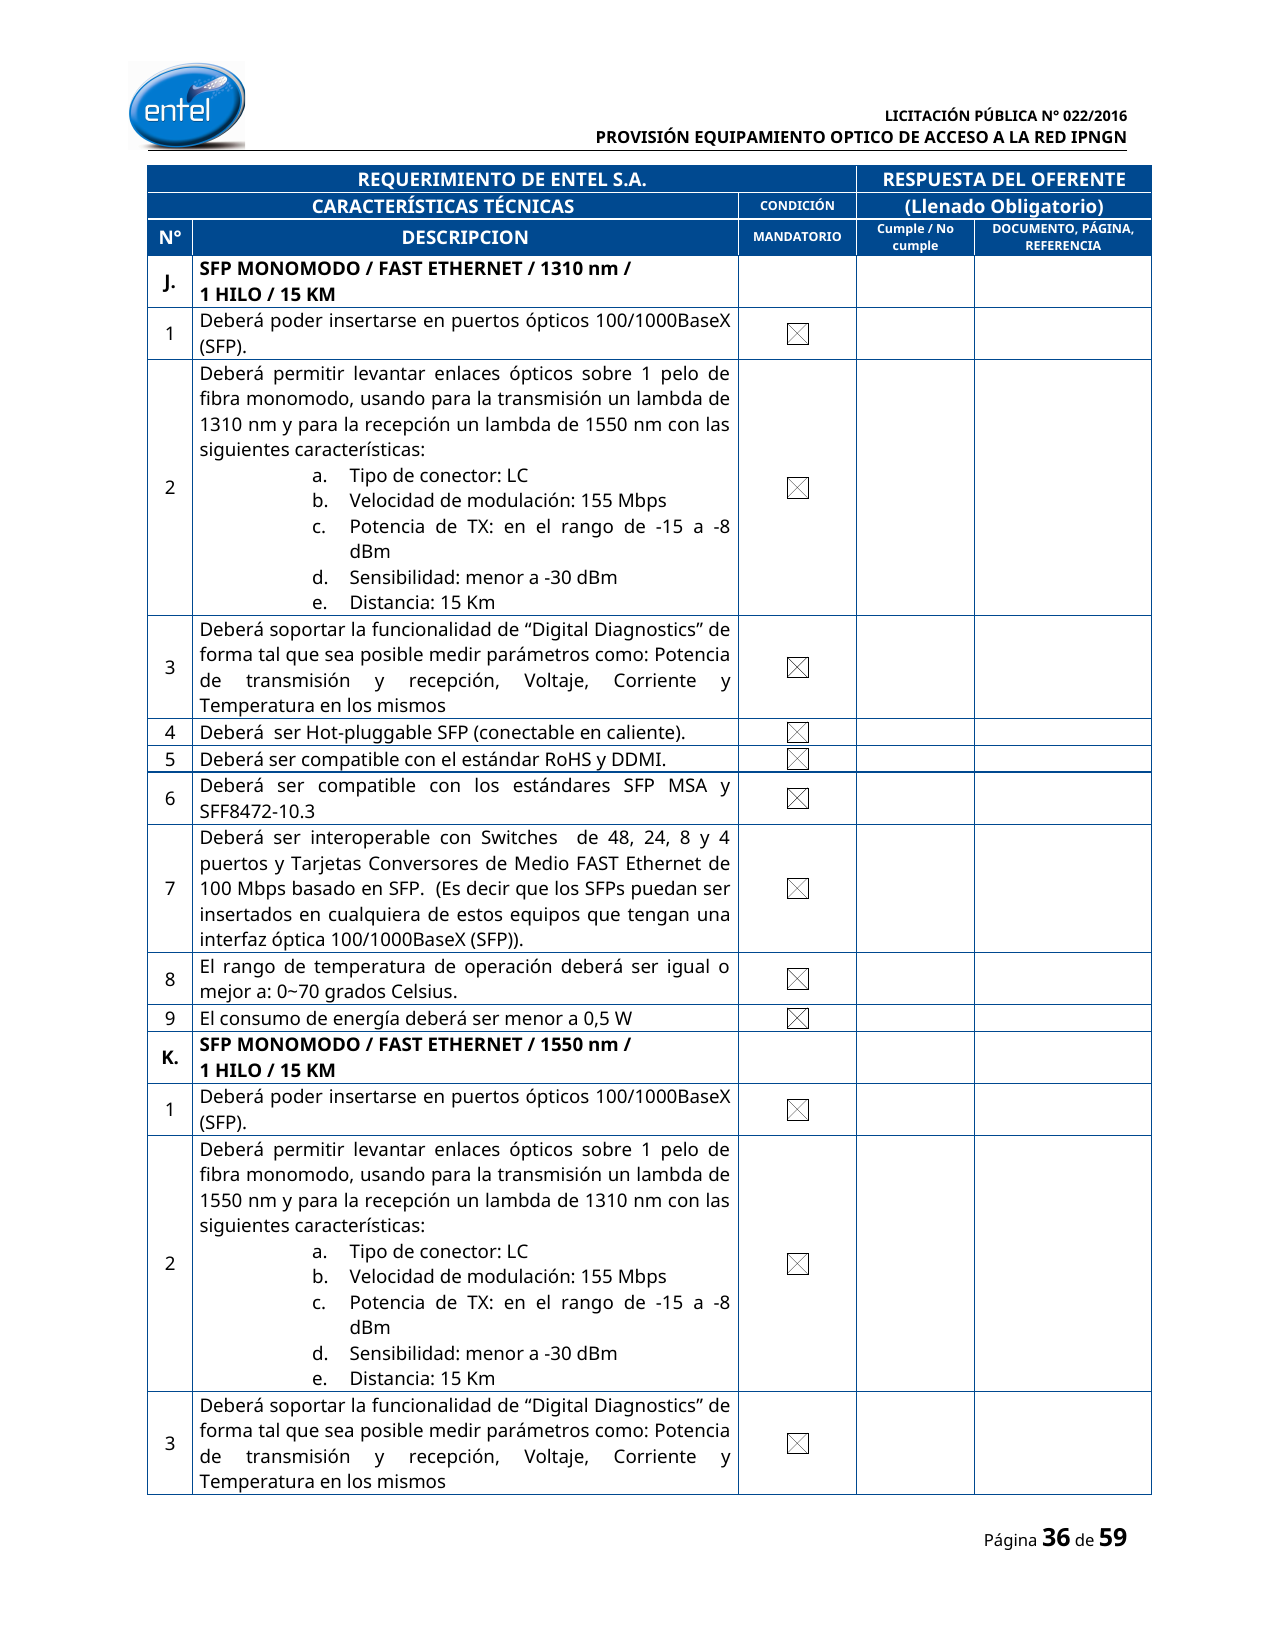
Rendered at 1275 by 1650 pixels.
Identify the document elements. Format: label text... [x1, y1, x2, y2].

table_cell El consumo de energía deberá ser menor a 0,5 W [193, 1005, 738, 1031]
table_cell [739, 1084, 856, 1135]
table_cell 8 [148, 953, 192, 1004]
table_cell [975, 1032, 1151, 1083]
table_cell Deberá poder insertarse en puertos ópticos 100/1000BaseX (SFP). [193, 1084, 738, 1135]
table_cell [975, 1136, 1151, 1391]
table_cell Deberá soportar la funcionalidad de “Digital Diagnostics” de forma tal que sea posible medir parámetros como: Potencia de transmisión y recepción, Voltaje, Corriente y Temperatura en los mismos [193, 1392, 738, 1494]
table_cell (Llenado Obligatorio) [857, 193, 1151, 218]
table_cell [739, 1136, 856, 1391]
table_cell 9 [148, 1005, 192, 1031]
table_cell CONDICIÓN [739, 193, 856, 218]
table_cell [857, 746, 974, 771]
table_cell [739, 308, 856, 359]
table_cell [975, 953, 1151, 1004]
table_cell [857, 1136, 974, 1391]
table_cell [857, 308, 974, 359]
table_cell [739, 746, 856, 771]
table_cell [857, 1392, 974, 1494]
table_cell 6 [148, 773, 192, 823]
table_cell El rango de temperatura de operación deberá ser igual o mejor a: 0~70 grados Celsius. [193, 953, 738, 1004]
table_cell DESCRIPCION [193, 220, 738, 255]
table_cell [739, 256, 856, 307]
table_cell 1 [148, 1084, 192, 1135]
table_cell [857, 825, 974, 952]
table_cell [975, 746, 1151, 771]
table_cell CARACTERÍSTICAS TÉCNICAS [148, 193, 738, 218]
table_cell [857, 1005, 974, 1031]
table_cell [975, 1084, 1151, 1135]
table_cell J. [148, 256, 192, 307]
table_cell MANDATORIO [739, 220, 856, 255]
table_cell Deberá ser Hot-pluggable SFP (conectable en caliente). [193, 719, 738, 745]
table_cell 3 [148, 1392, 192, 1494]
table_cell [857, 773, 974, 823]
table_cell [739, 616, 856, 718]
table_cell Deberá ser compatible con el estándar RoHS y DDMI. [193, 746, 738, 771]
table_cell Deberá permitir levantar enlaces ópticos sobre 1 pelo de fibra monomodo, usando para la transmisión un lambda de 1550 nm y para la recepción un lambda de 1310 nm con las siguientes características: Tipo de conector: LC Velocidad de modulación: 155 Mbps Potencia de TX: en el rango de -15 a -8 dBm Sensibilidad: menor a -30 dBm Distancia: 15 Km [193, 1136, 738, 1391]
table_cell [975, 308, 1151, 359]
table_cell 4 [148, 719, 192, 745]
table_cell [857, 953, 974, 1004]
table_cell [739, 953, 856, 1004]
table_cell Deberá permitir levantar enlaces ópticos sobre 1 pelo de fibra monomodo, usando para la transmisión un lambda de 1310 nm y para la recepción un lambda de 1550 nm con las siguientes características: Tipo de conector: LC Velocidad de modulación: 155 Mbps Potencia de TX: en el rango de -15 a -8 dBm Sensibilidad: menor a -30 dBm Distancia: 15 Km [193, 360, 738, 615]
table_cell 3 [148, 616, 192, 718]
table_cell [739, 1005, 856, 1031]
table_cell 2 [148, 1136, 192, 1391]
table_header RESPUESTA DEL OFERENTE [857, 166, 1151, 192]
table_cell 1 [148, 308, 192, 359]
table_cell Deberá ser interoperable con Switches de 48, 24, 8 y 4 puertos y Tarjetas Conversores de Medio FAST Ethernet de 100 Mbps basado en SFP. (Es decir que los SFPs puedan ser insertados en cualquiera de estos equipos que tengan una interfaz óptica 100/1000BaseX (SFP)). [193, 825, 738, 952]
table_cell Cumple / No cumple [857, 220, 974, 255]
table_cell SFP MONOMODO / FAST ETHERNET / 1550 nm / 1 HILO / 15 KM [193, 1032, 738, 1083]
table_cell Deberá soportar la funcionalidad de “Digital Diagnostics” de forma tal que sea posible medir parámetros como: Potencia de transmisión y recepción, Voltaje, Corriente y Temperatura en los mismos [193, 616, 738, 718]
table_cell [739, 825, 856, 952]
table_cell [739, 360, 856, 615]
table_cell [975, 1005, 1151, 1031]
table_header REQUERIMIENTO DE ENTEL S.A. [148, 166, 856, 192]
table_cell [975, 616, 1151, 718]
table_cell 2 [148, 360, 192, 615]
table_cell Deberá ser compatible con los estándares SFP MSA y SFF8472-10.3 [193, 773, 738, 823]
table_cell DOCUMENTO, PÁGINA, REFERENCIA [975, 220, 1151, 255]
table_cell [975, 360, 1151, 615]
table_cell [857, 616, 974, 718]
table_cell [739, 1392, 856, 1494]
table_cell [739, 1032, 856, 1083]
table_cell [975, 773, 1151, 823]
table_cell [857, 1084, 974, 1135]
table_cell Deberá poder insertarse en puertos ópticos 100/1000BaseX (SFP). [193, 308, 738, 359]
picture [128, 61, 246, 150]
table_cell 5 [148, 746, 192, 771]
table_cell [739, 719, 856, 745]
table_cell [739, 773, 856, 823]
table_cell [975, 256, 1151, 307]
table_cell [857, 360, 974, 615]
table_cell K. [148, 1032, 192, 1083]
table_cell [857, 719, 974, 745]
table_cell [975, 719, 1151, 745]
table_cell [857, 1032, 974, 1083]
table_cell 7 [148, 825, 192, 952]
table_cell N° [148, 220, 192, 255]
table_cell [857, 256, 974, 307]
table_cell SFP MONOMODO / FAST ETHERNET / 1310 nm / 1 HILO / 15 KM [193, 256, 738, 307]
table_cell [975, 825, 1151, 952]
table_cell [975, 1392, 1151, 1494]
